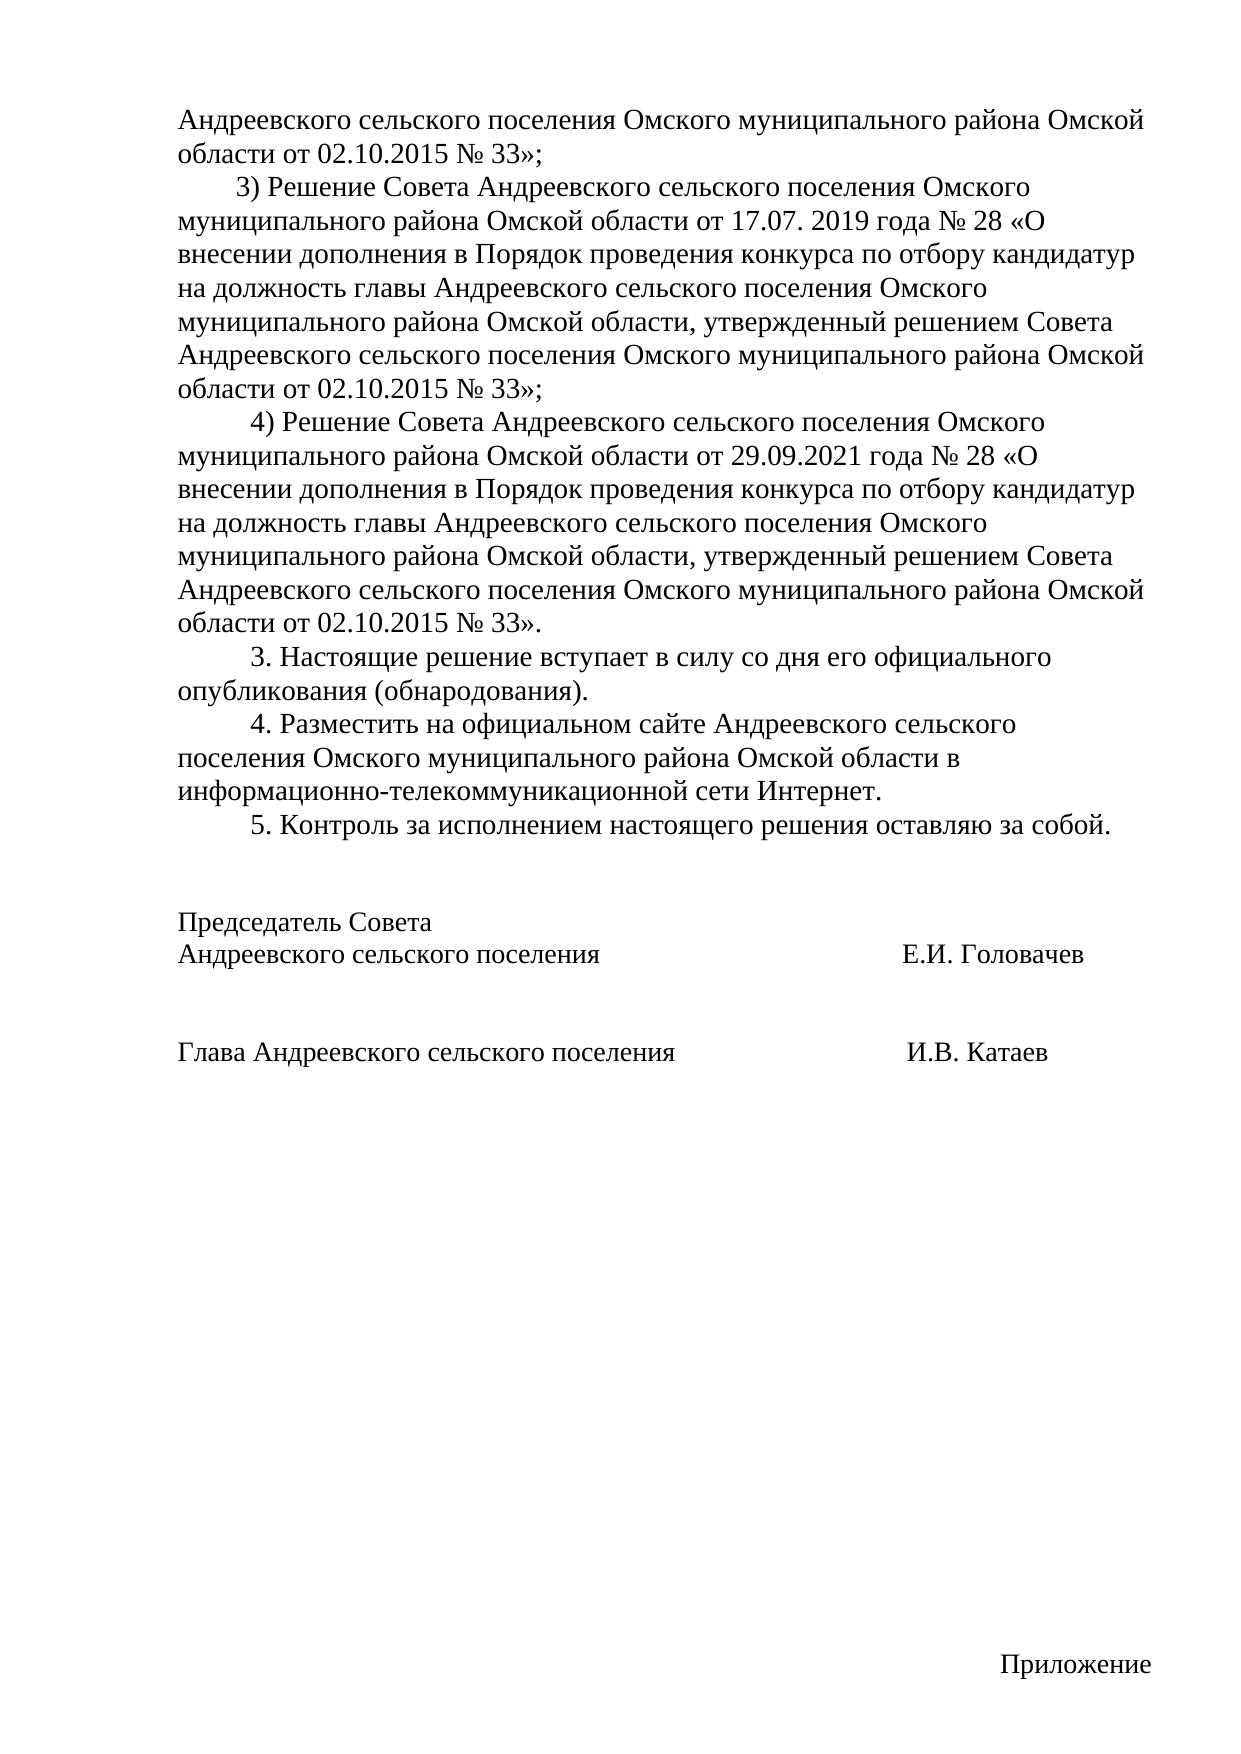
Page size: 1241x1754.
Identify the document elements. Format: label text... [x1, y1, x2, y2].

text 4) Решение Совета Андреевского сельского поселения Омского муниципального района Омской области от 29.09.2021 года № 28 «О внесении дополнения в Порядок проведения конкурса по отбору кандидатур на должность главы Андреевского сельского поселения Омского муниципального района Омской области, утвержденный решением Совета Андреевского сельского поселения Омского муниципального района Омской области от 02.10.2015 № 33». [177, 404, 1152, 639]
text 4. Разместить на официальном сайте Андреевского сельского поселения Омского муниципального района Омской области в информационно-телекоммуникационной сети Интернет. [177, 706, 1152, 807]
text Председатель Совета [177, 905, 1152, 938]
text Андреевского сельского поселения . Е.И. Головачев [177, 938, 1152, 970]
text Глава Андреевского сельского поселения И.В. Катаев [177, 1035, 1152, 1067]
text 3) Решение Совета Андреевского сельского поселения Омского муниципального района Омской области от 17.07. 2019 года № 28 «О внесении дополнения в Порядок проведения конкурса по отбору кандидатур на должность главы Андреевского сельского поселения Омского муниципального района Омской области, утвержденный решением Совета Андреевского сельского поселения Омского муниципального района Омской области от 02.10.2015 № 33»; [177, 169, 1152, 404]
text Приложение [177, 1647, 1152, 1679]
text 5. Контроль за исполнением настоящего решения оставляю за собой. [177, 807, 1152, 840]
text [177, 102, 1152, 169]
text 3. Настоящие решение вступает в силу со дня его официального опубликования (обнародования). [177, 639, 1152, 706]
